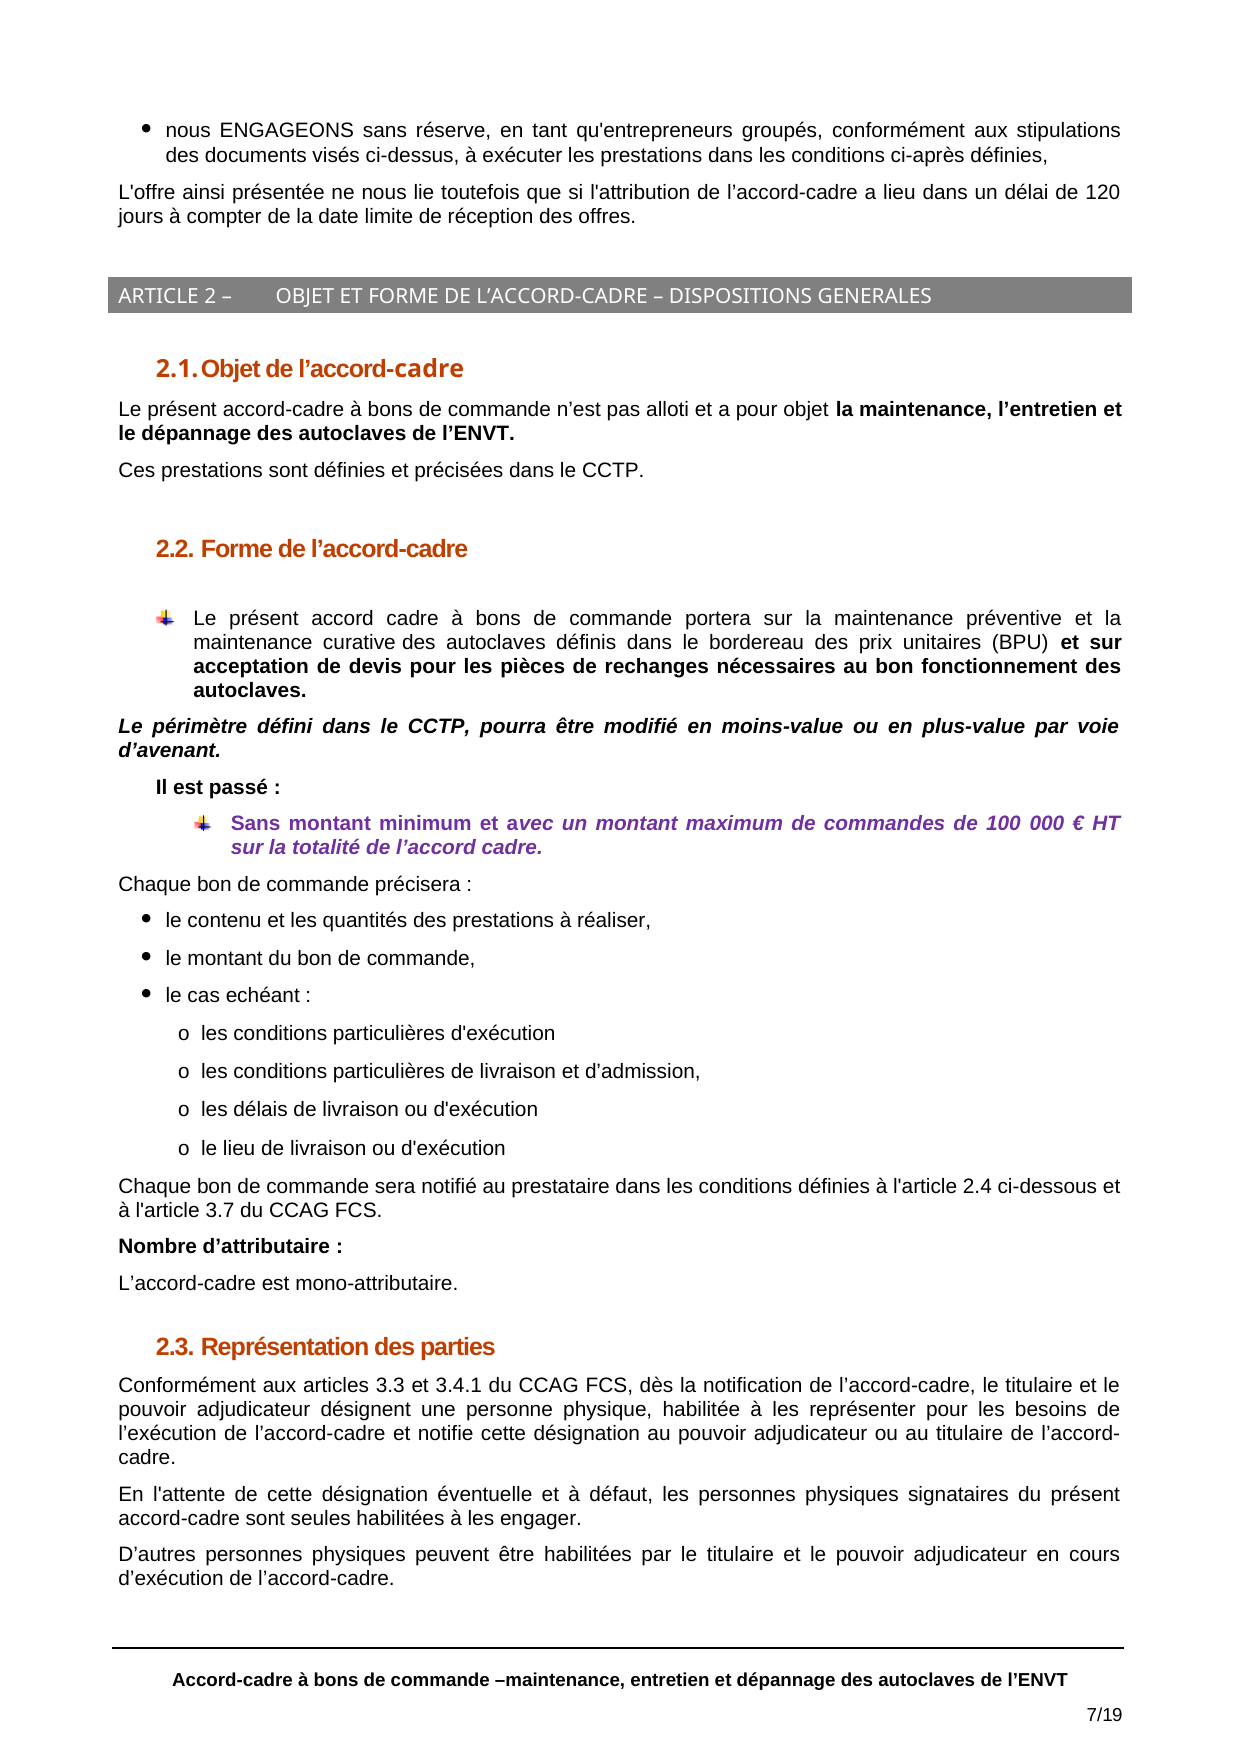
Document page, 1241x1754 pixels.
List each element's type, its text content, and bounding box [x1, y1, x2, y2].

text le montant du bon de commande, [142, 945, 1122, 970]
text le contenu et les quantités des prestations à réaliser, [142, 908, 1122, 933]
list Le présent accord cadre à bons de commande portera sur la maintenance préventive et la maintenance curative des autoclaves définis dans le bordereau des prix unitaires (BPU) et sur acceptation de devis pour les pièces de rechanges nécessaires au bon fonctionnement des autoclaves. [156, 606, 1122, 702]
text Chaque bon de commande précisera : [118, 871, 1122, 895]
text Conformément aux articles 3.3 et 3.4.1 du CCAG FCS, dès la notification de l’accord-cadre, le titulaire et le pouvoir adjudicateur désignent une personne physique, habilitée à les représenter pour les besoins de l’exécution de l’accord-cadre et notifie cette désignation au pouvoir adjudicateur ou au titulaire de l’accord-cadre. [118, 1373, 1122, 1469]
text les conditions particulières d'exécution [177, 1020, 1122, 1046]
text les délais de livraison ou d'exécution [177, 1097, 1122, 1123]
text Ces prestations sont définies et précisées dans le CCTP. [118, 458, 1122, 482]
text Forme de l’accord-cadre [156, 534, 1122, 563]
text les conditions particulières de livraison et d’admission, [177, 1059, 1122, 1084]
text En l'attente de cette désignation éventuelle et à défaut, les personnes physiques signataires du présent accord-cadre sont seules habilitées à les engager. [118, 1482, 1122, 1529]
text Chaque bon de commande sera notifié au prestataire dans les conditions définies à l'article 2.4 ci-dessous et à l'article 3.7 du CCAG FCS. [118, 1174, 1122, 1222]
text L’accord-cadre est mono-attributaire. [118, 1271, 1122, 1294]
text L'offre ainsi présentée ne nous lie toutefois que si l'attribution de l’accord-cadre a lieu dans un délai de 120 jours à compter de la date limite de réception des offres. [118, 179, 1122, 227]
text le cas echéant : [142, 983, 1122, 1008]
text Nombre d’attributaire : [118, 1234, 1122, 1258]
picture [156, 608, 174, 626]
text OBJET ET FORME DE L’ACCORD-CADRE – DISPOSITIONS GENERALES [110, 279, 1130, 312]
text Objet de l’accord-cadre [156, 351, 1122, 385]
picture [194, 814, 211, 831]
text Il est passé : [156, 774, 1122, 798]
text Le périmètre défini dans le CCTP, pourra être modifié en moins-value ou en plus-value par voie d’avenant. [118, 714, 1122, 762]
text le lieu de livraison ou d'exécution [177, 1135, 1122, 1161]
text Représentation des parties [156, 1332, 1122, 1361]
text D’autres personnes physiques peuvent être habilitées par le titulaire et le pouvoir adjudicateur en cours d’exécution de l’accord-cadre. [118, 1542, 1122, 1590]
text Le présent accord-cadre à bons de commande n’est pas alloti et a pour objet la maintenance, l’entretien et le dépannage des autoclaves de l’ENVT. [118, 397, 1122, 445]
list Sans montant minimum et avec un montant maximum de commandes de 100 000 € HT sur la totalité de l’accord cadre. [193, 811, 1122, 859]
text nous ENGAGEONS sans réserve, en tant qu'entrepreneurs groupés, conformément aux stipulations des documents visés ci-dessus, à exécuter les prestations dans les conditions ci-après définies, [142, 118, 1122, 167]
